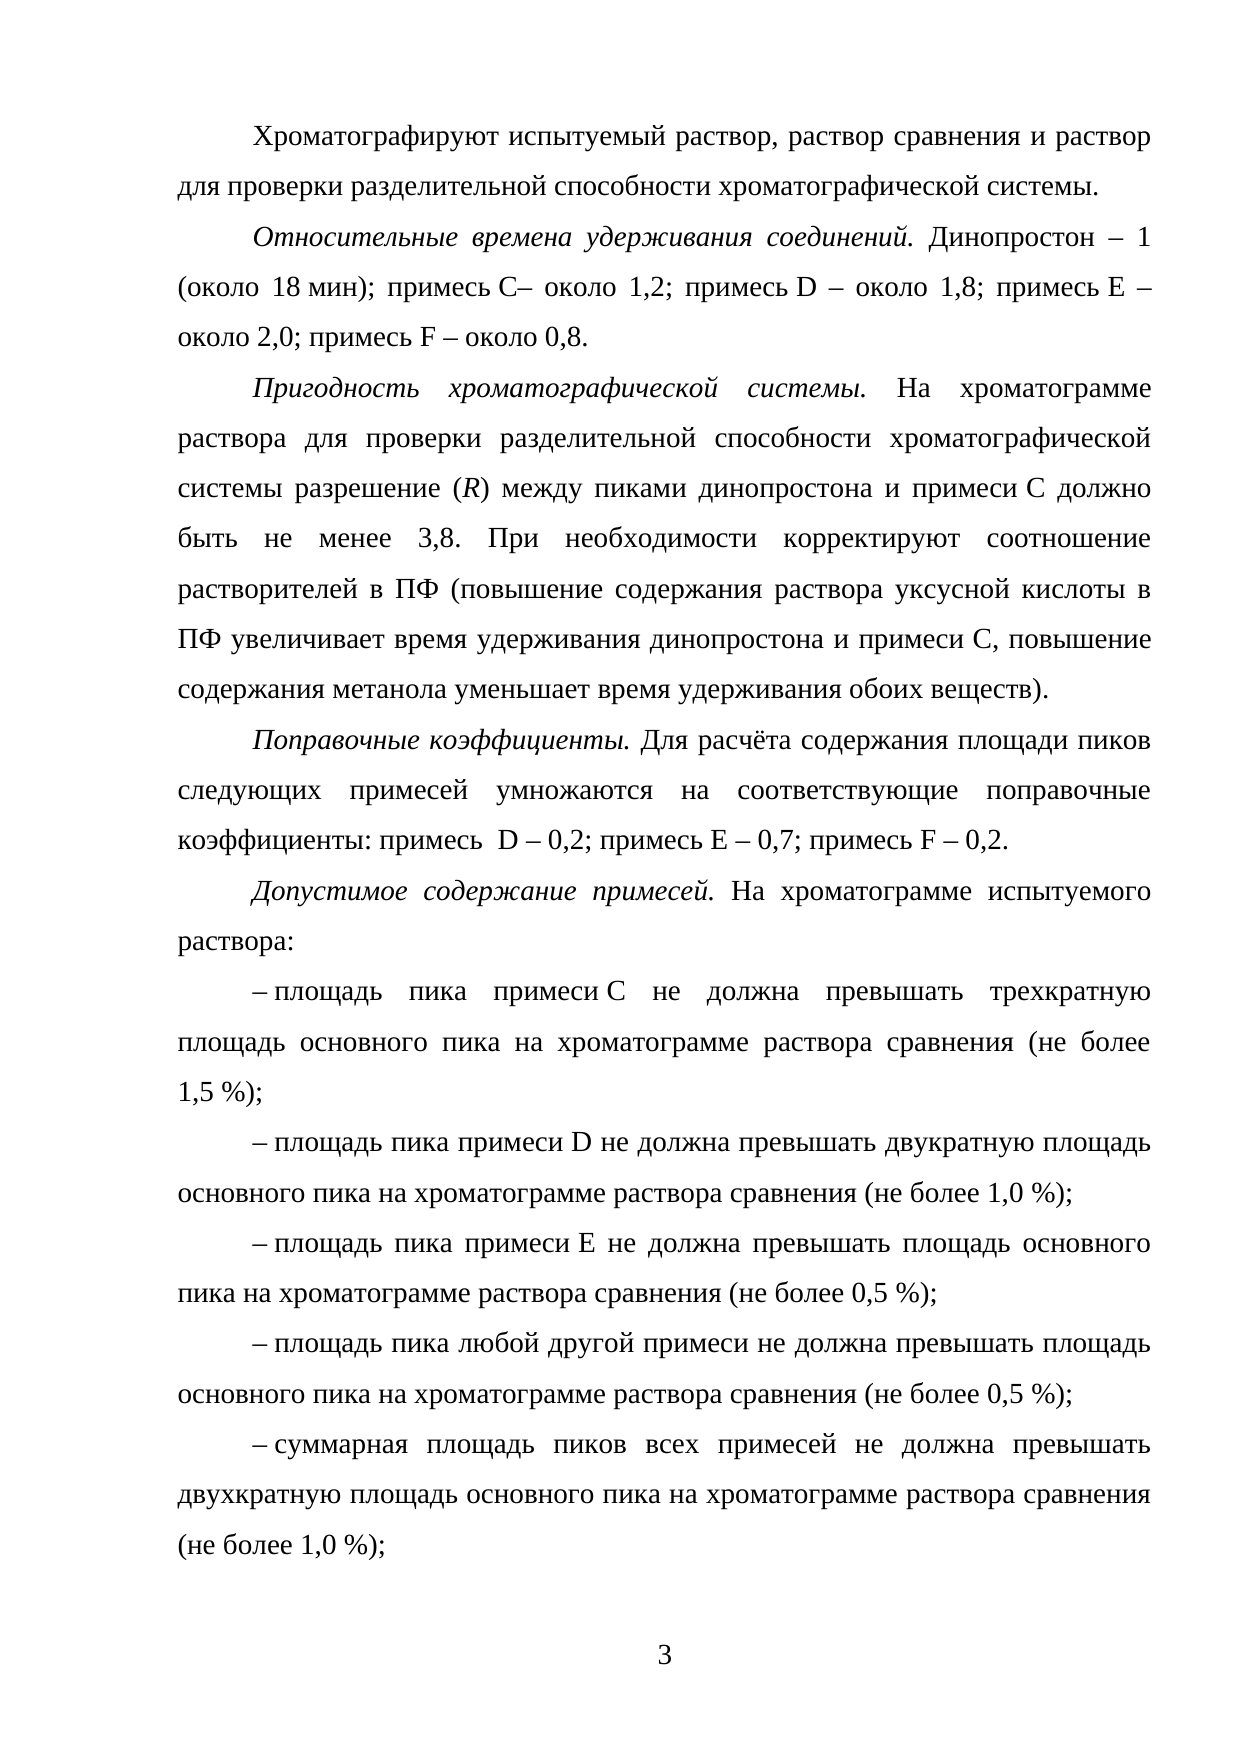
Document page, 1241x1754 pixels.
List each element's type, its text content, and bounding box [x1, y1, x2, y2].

text – площадь пика примеси D не должна превышать двукратную площадь основного пика на хроматограмме раствора сравнения (не более 1,0 %); [177, 1124, 1152, 1208]
text Поправочные коэффициенты. Для расчёта содержания площади пиков следующих примесей умножаются на соответствующие поправочные коэффициенты: примесь D – 0,2; примесь E – 0,7; примесь F – 0,2. [177, 722, 1152, 856]
text Пригодность хроматографической системы. На хроматограмме раствора для проверки разделительной способности хроматографической системы разрешение (R) между пиками динопростона и примеси C должно быть не менее 3,8. При необходимости корректируют соотношение растворителей в ПФ (повышение содержания раствора уксусной кислоты в ПФ увеличивает время удерживания динопростона и примеси С, повышение содержания метанола уменьшает время удерживания обоих веществ). [177, 370, 1152, 705]
text Относительные времена удерживания соединений. Динопростон – 1 (около 18 мин); примесь С– около 1,2; примесь D – около 1,8; примесь E – около 2,0; примесь F – около 0,8. [177, 219, 1152, 353]
text Хроматографируют испытуемый раствор, раствор сравнения и раствор для проверки разделительной способности хроматографической системы. [177, 118, 1152, 202]
text – площадь пика примеси E не должна превышать площадь основного пика на хроматограмме раствора сравнения (не более 0,5 %); [177, 1225, 1152, 1309]
text Допустимое содержание примесей. На хроматограмме испытуемого раствора: [177, 873, 1152, 957]
text – суммарная площадь пиков всех примесей не должна превышать двухкратную площадь основного пика на хроматограмме раствора сравнения (не более 1,0 %); [177, 1426, 1152, 1560]
text – площадь пика любой другой примеси не должна превышать площадь основного пика на хроматограмме раствора сравнения (не более 0,5 %); [177, 1326, 1152, 1409]
text – площадь пика примеси C не должна превышать трехкратную площадь основного пика на хроматограмме раствора сравнения (не более 1,5 %); [177, 973, 1152, 1108]
